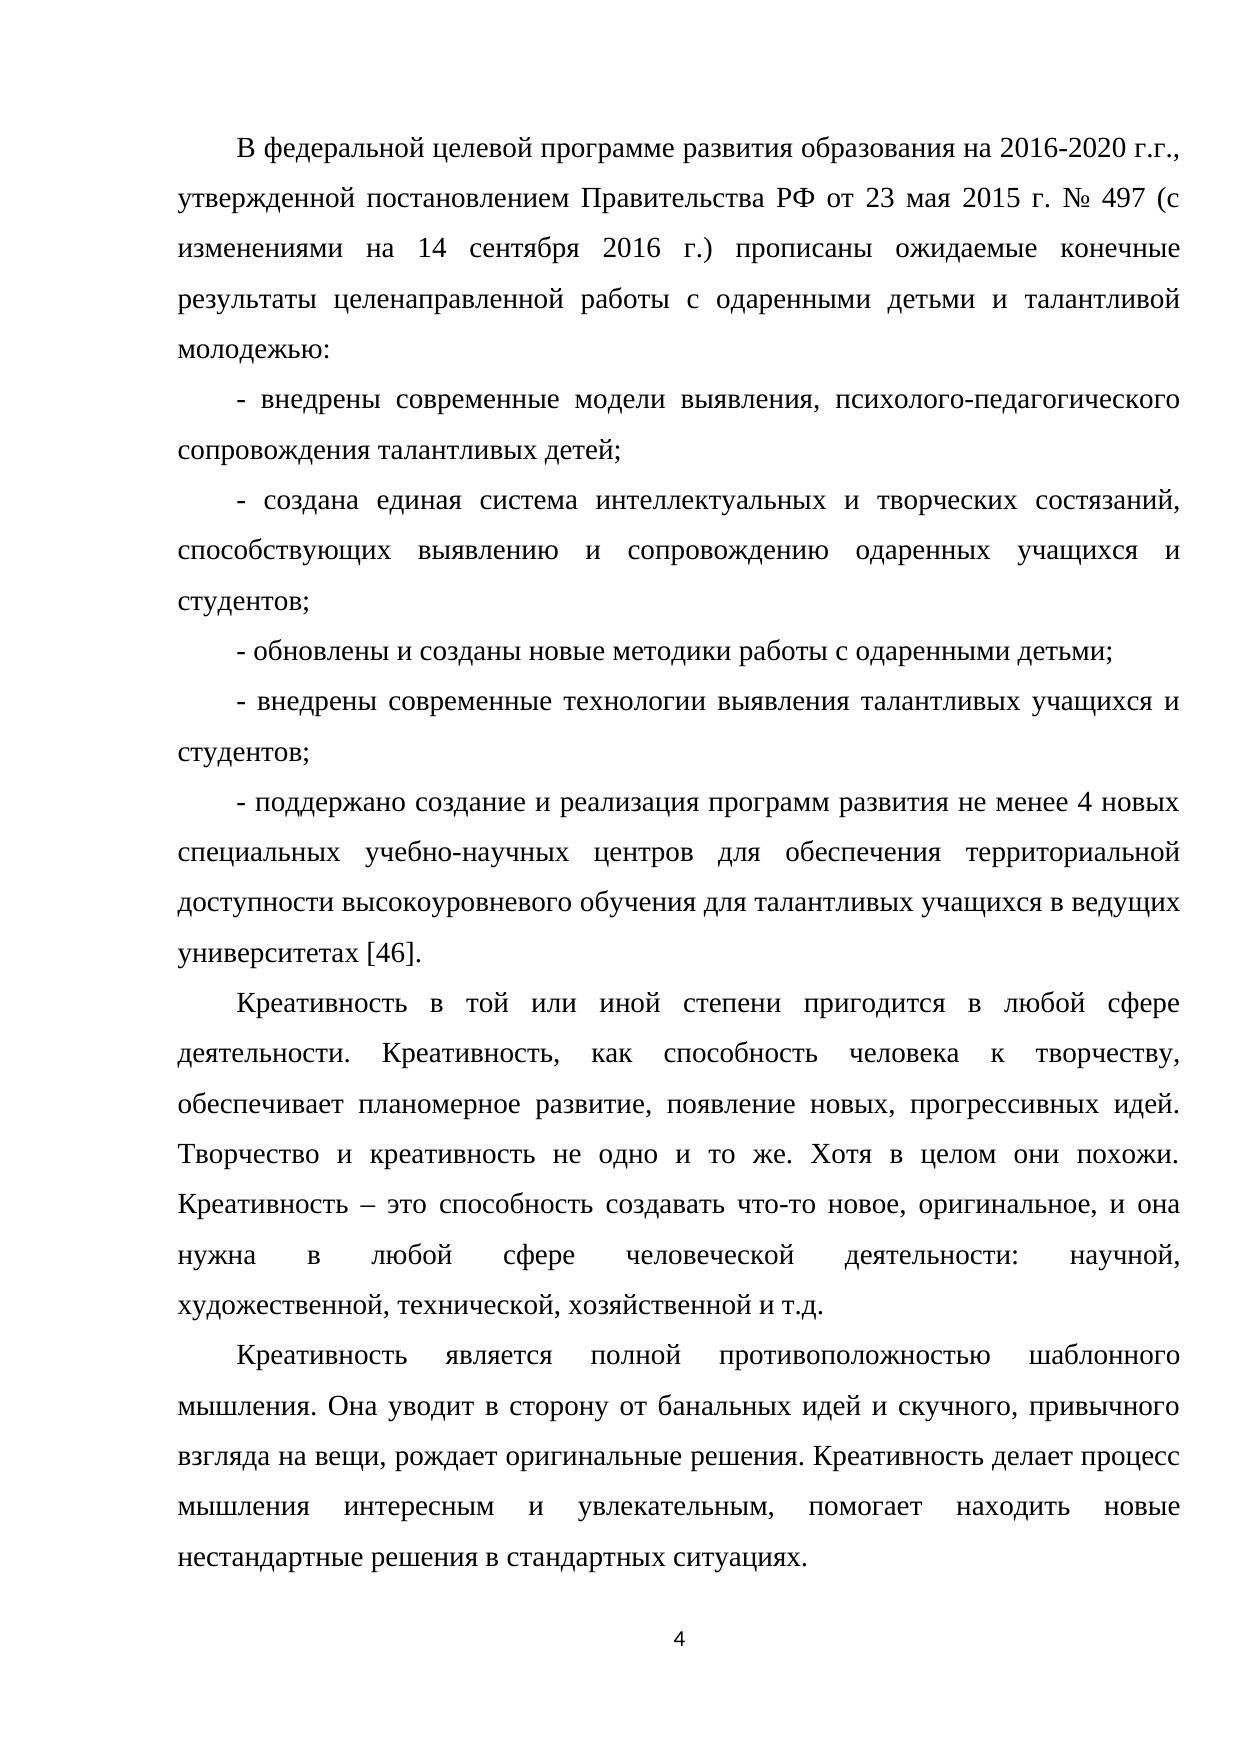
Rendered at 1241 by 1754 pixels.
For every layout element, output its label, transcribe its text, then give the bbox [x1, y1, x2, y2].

text - обновлены и созданы новые методики работы с одаренными детьми; [177, 633, 1181, 667]
text - внедрены современные технологии выявления талантливых учащихся и студентов; [177, 683, 1181, 767]
text В федеральной целевой программе развития образования на 2016-2020 г.г., утвержденной постановлением Правительства РФ от 23 мая 2015 г. № 497 (с изменениями на 14 сентября 2016 г.) прописаны ожидаемые конечные результаты целенаправленной работы с одаренными детьми и талантливой молодежью: [177, 130, 1181, 365]
text Креативность в той или иной степени пригодится в любой сфере деятельности. Креативность, как способность человека к творчеству, обеспечивает планомерное развитие, появление новых, прогрессивных идей. Творчество и креативность не одно и то же. Хотя в целом они похожи. Креативность – это способность создавать что-то новое, оригинальное, и она нужна в любой сфере человеческой деятельности: научной, художественной, технической, хозяйственной и т.д. [177, 985, 1181, 1321]
text - поддержано создание и реализация программ развития не менее 4 новых специальных учебно-научных центров для обеспечения территориальной доступности высокоуровневого обучения для талантливых учащихся в ведущих университетах [46]. [177, 784, 1181, 968]
text - внедрены современные модели выявления, психолого-педагогического сопровождения талантливых детей; [177, 381, 1181, 465]
text - создана единая система интеллектуальных и творческих состязаний, способствующих выявлению и сопровождению одаренных учащихся и студентов; [177, 482, 1181, 616]
text Креативность является полной противоположностью шаблонного мышления. Она уводит в сторону от банальных идей и скучного, привычного взгляда на вещи, рождает оригинальные решения. Креативность делает процесс мышления интересным и увлекательным, помогает находить новые нестандартные решения в стандартных ситуациях. [177, 1337, 1181, 1572]
